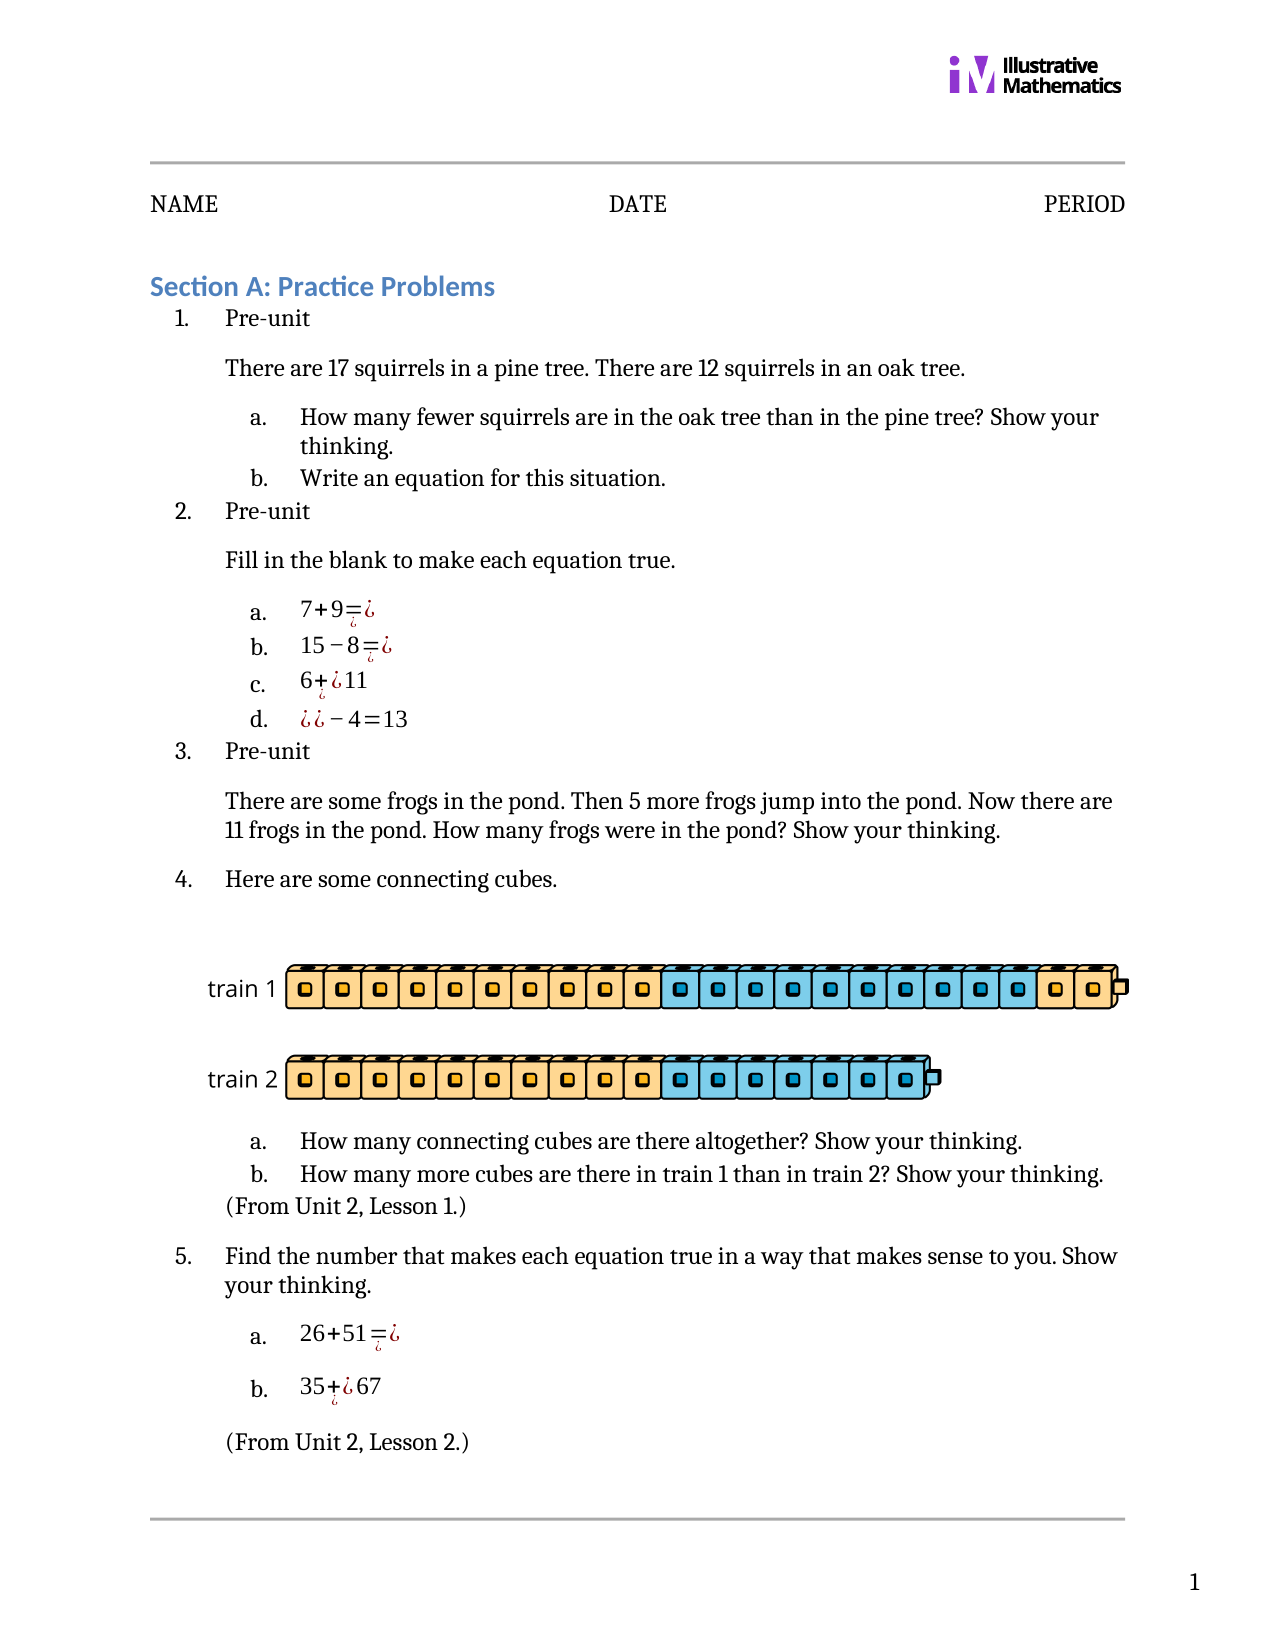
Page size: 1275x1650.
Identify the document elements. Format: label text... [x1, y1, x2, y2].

list Here are some connecting cubes. [175, 865, 1125, 894]
list There are 17 squirrels in a pine tree. There are 12 squirrels in an oak tree. [175, 353, 1125, 382]
list How many fewer squirrels are in the oak tree than in the pine tree? Show your thinking. [250, 403, 1125, 461]
list Write an equation for this situation. [250, 464, 1125, 493]
picture [193, 943, 1169, 1124]
list (From Unit 2, Lesson 2.) [175, 1427, 1125, 1456]
list There are some frogs in the pond. Then 5 more frogs jump into the pond. Now there are 11 frogs in the pond. How many frogs were in the pond? Show your thinking. [175, 787, 1125, 844]
list Fill in the blank to make each equation true. [175, 546, 1125, 575]
subtitle Section A: Practice Problems [150, 268, 1125, 304]
list How many connecting cubes are there altogether? Show your thinking. [250, 1127, 1125, 1156]
list Find the number that makes each equation true in a way that makes sense to you. Show your thinking. [175, 1242, 1125, 1299]
list How many more cubes are there in train 1 than in train 2? Show your thinking. [250, 1160, 1125, 1188]
list (From Unit 2, Lesson 1.) [175, 1192, 1125, 1221]
list Pre-unit [175, 304, 1125, 333]
list Pre-unit [175, 497, 1125, 526]
picture [949, 55, 1121, 93]
list Pre-unit [175, 737, 1125, 766]
